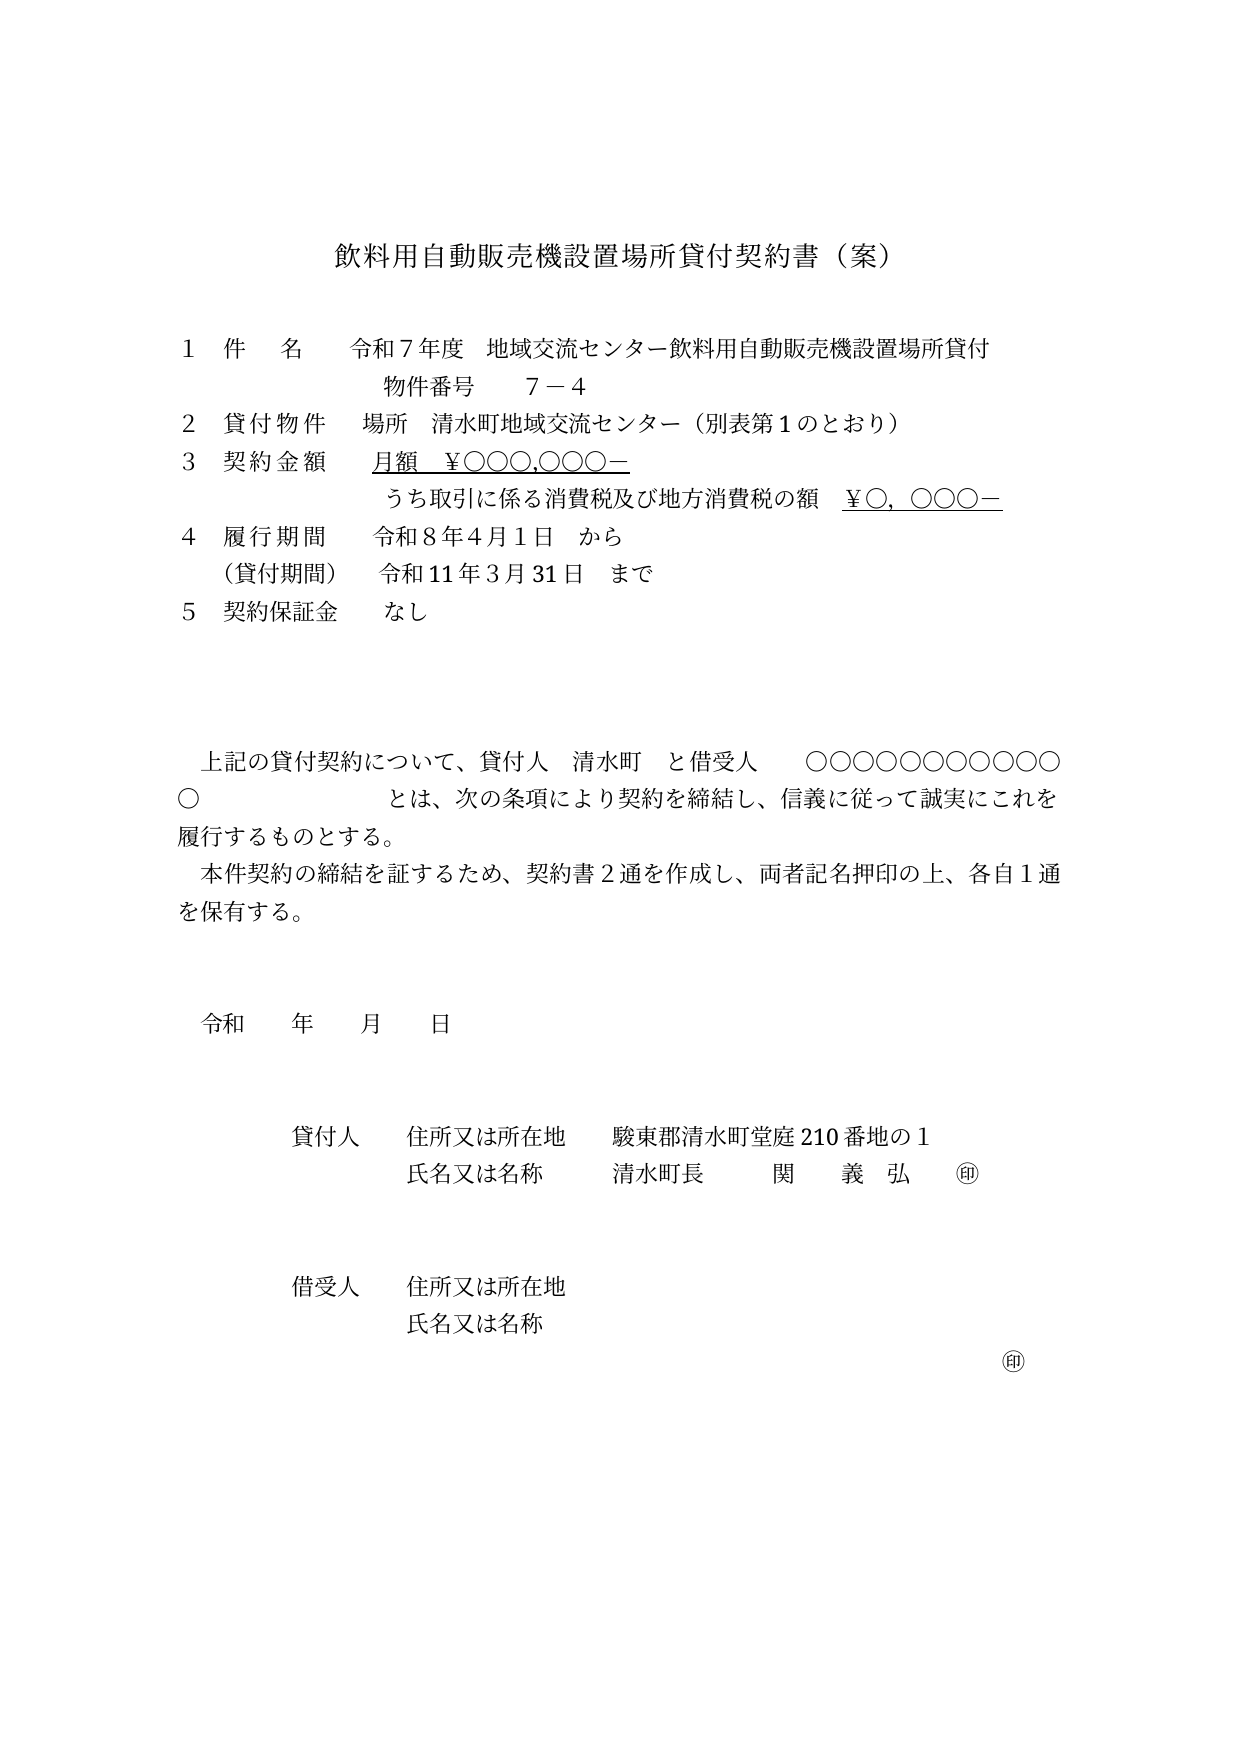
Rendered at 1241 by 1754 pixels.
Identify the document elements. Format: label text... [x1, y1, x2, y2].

text 氏名又は名称 清水町長 関 義 弘 ㊞ [200, 1154, 1063, 1192]
text 令和 年 月 日 [200, 1004, 1063, 1042]
text １ 件名 令和７年度 地域交流センター飲料用自動販売機設置場所貸付 [177, 329, 1063, 367]
text 飲料用自動販売機設置場所貸付契約書（案） [177, 217, 1063, 292]
text ５ 契約保証金 なし [177, 592, 1063, 629]
text ３ 契約金額 月額 ￥〇〇〇,〇〇〇－ [177, 442, 1063, 479]
text 上記の貸付契約について、貸付人 清水町 と借受人 〇〇〇〇〇〇〇〇〇〇〇〇 とは、次の条項により契約を締結し、信義に従って誠実にこれを履行するものとする。 [177, 742, 1063, 854]
text （貸付期間） 令和11年３月31日 まで [177, 554, 1063, 592]
text 氏名又は名称 [200, 1304, 1063, 1342]
text ２ 貸付物件 場所 清水町地域交流センター（別表第1のとおり） [177, 404, 1063, 442]
text 貸付人 住所又は所在地 駿東郡清水町堂庭210番地の１ [200, 1117, 1063, 1154]
text 物件番号 ７－４ [177, 367, 1063, 404]
text ４ 履行期間 令和８年４月１日 から [177, 517, 1063, 554]
text うち取引に係る消費税及び地方消費税の額 ￥〇，〇〇〇－ [177, 479, 1063, 517]
text 本件契約の締結を証するため、契約書２通を作成し、両者記名押印の上、各自１通を保有する。 [177, 854, 1063, 929]
text ㊞ [200, 1342, 1063, 1379]
text 借受人 住所又は所在地 [200, 1267, 1063, 1304]
